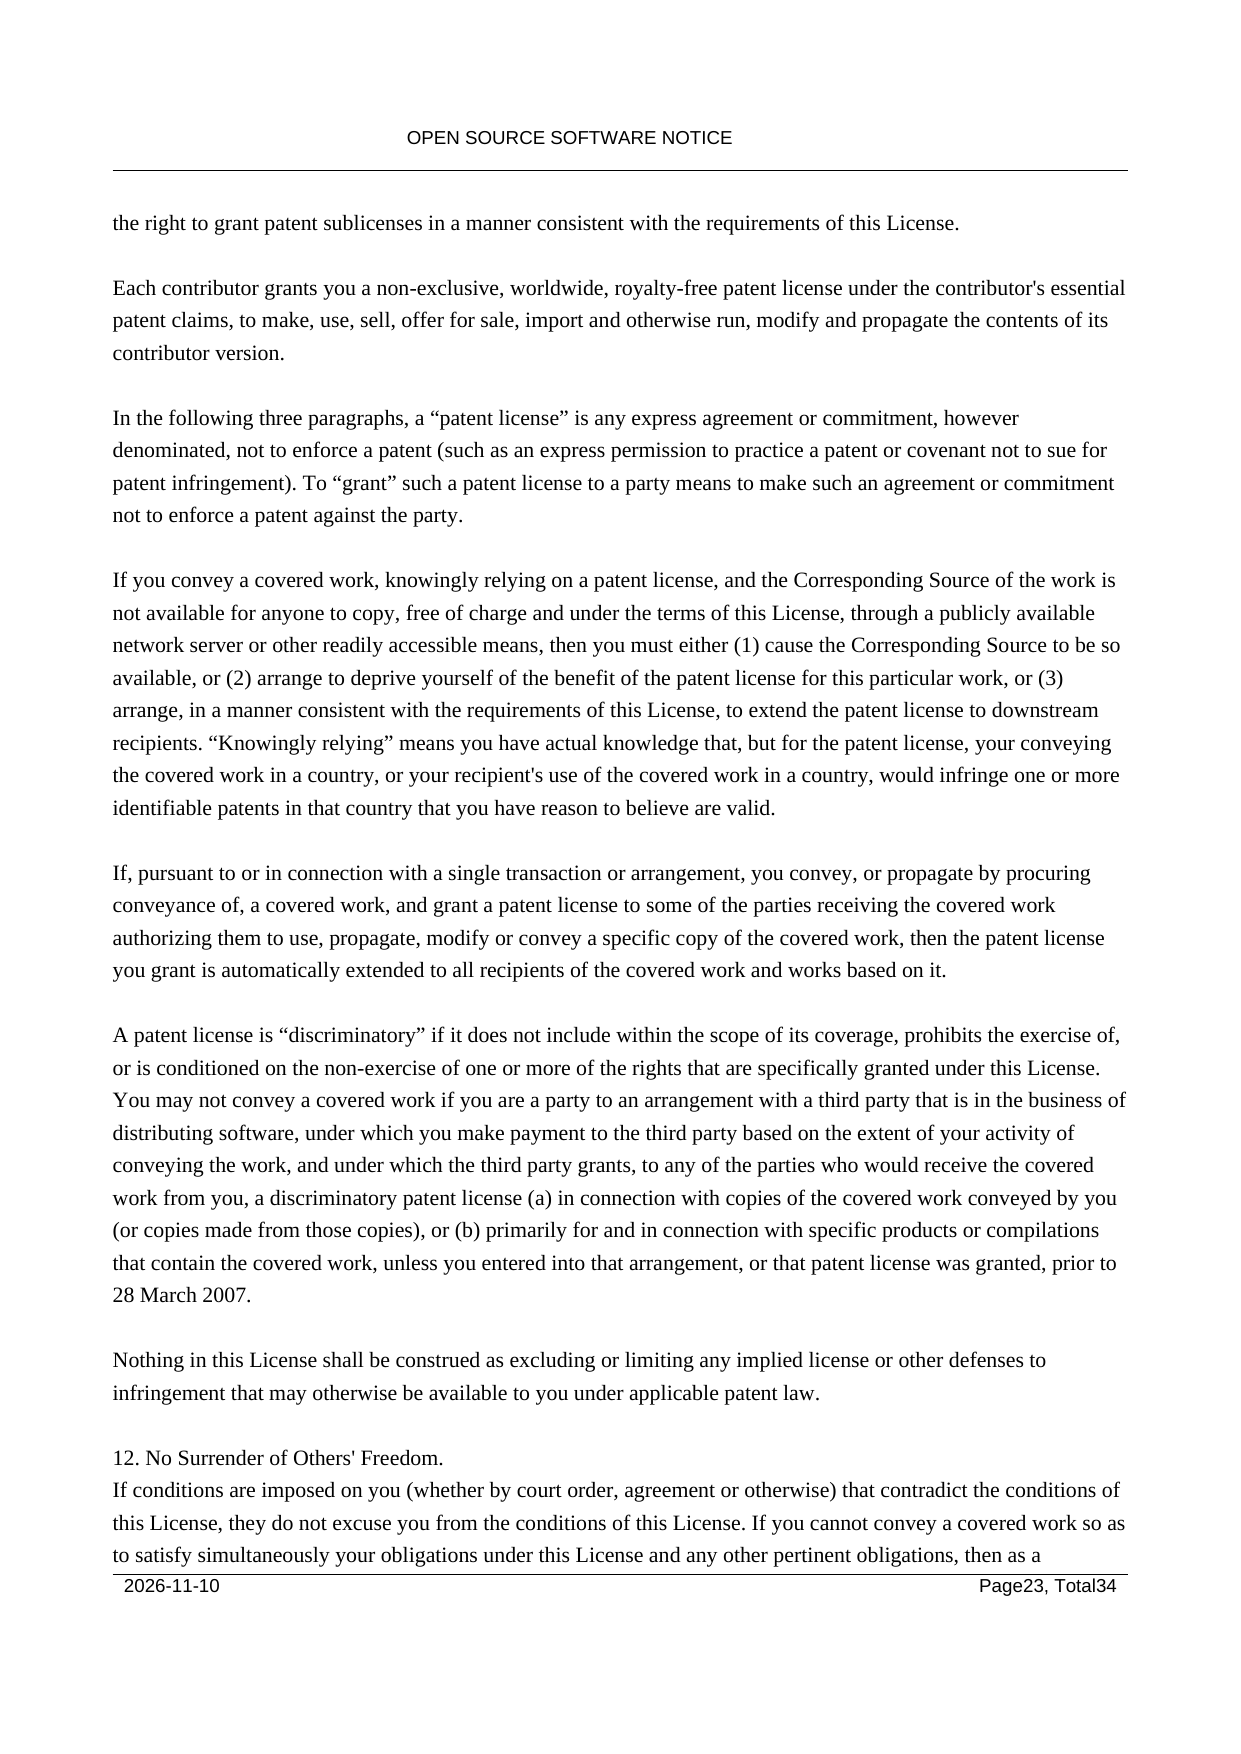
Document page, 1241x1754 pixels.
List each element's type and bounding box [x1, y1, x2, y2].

text [112, 206, 1128, 1571]
